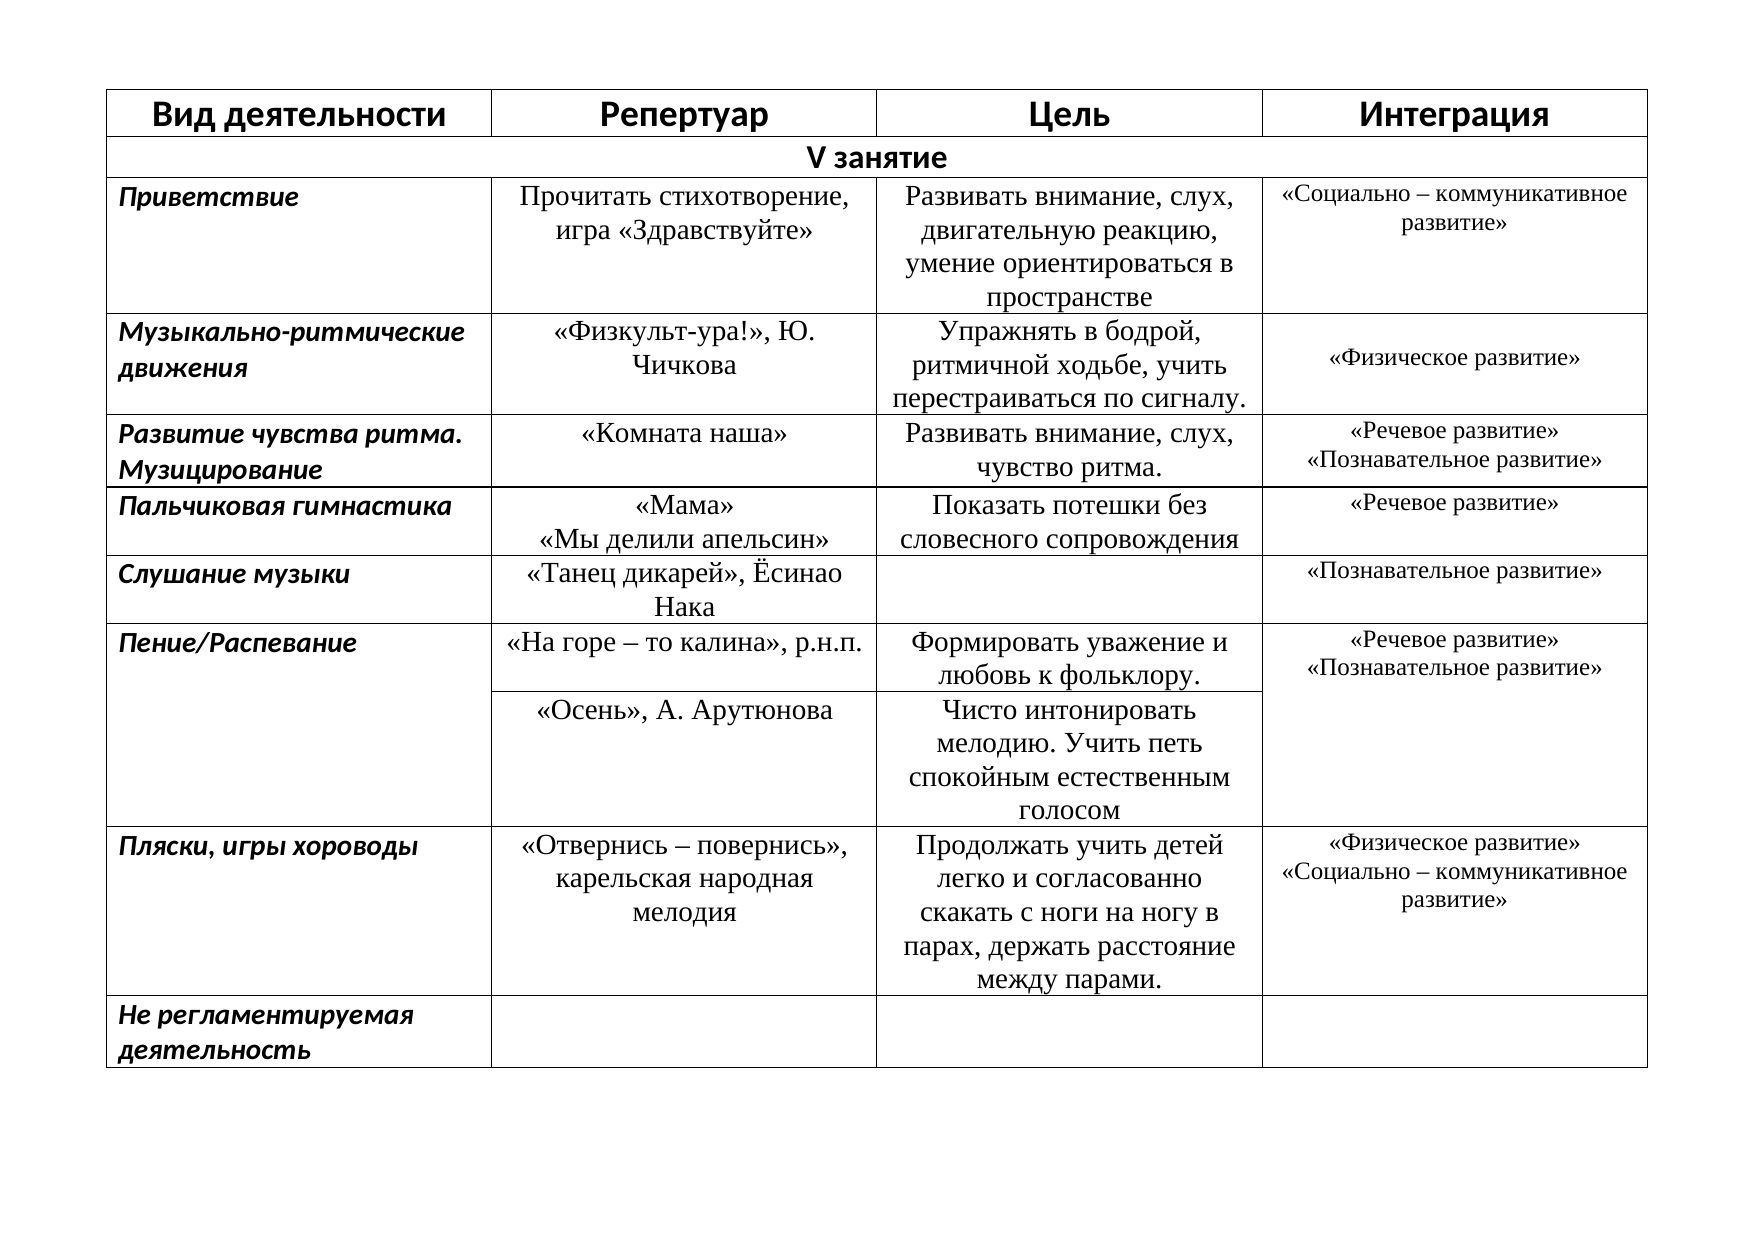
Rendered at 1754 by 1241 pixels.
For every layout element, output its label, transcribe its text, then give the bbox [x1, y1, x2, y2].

table_cell [1263, 996, 1647, 1067]
table_cell «На горе – то калина», р.н.п. [492, 624, 876, 691]
table_cell Слушание музыки [107, 556, 491, 623]
table_cell «Познавательное развитие» [1263, 556, 1647, 623]
table_cell Продолжать учить детей легко и согласованно скакать с ноги на ногу в парах, держать расстояние между парами. [877, 827, 1262, 995]
table_cell «Комната наша» [492, 415, 876, 486]
table_cell «Речевое развитие» [1263, 488, 1647, 554]
table_cell «Отвернись – повернись», карельская народная мелодия [492, 827, 876, 995]
table_cell «Танец дикарей», Ёсинао Нака [492, 556, 876, 623]
table_cell Не регламентируемая деятельность [107, 996, 491, 1067]
table_cell Музыкально-ритмические движения [107, 314, 491, 414]
table_cell [877, 556, 1262, 623]
table_cell «Мама» «Мы делили апельсин» [492, 488, 876, 554]
table_cell Показать потешки без словесного сопровождения [877, 488, 1262, 554]
table_header Вид деятельности [107, 90, 491, 136]
table_cell «Физкульт-ура!», Ю. Чичкова [492, 314, 876, 414]
table_cell Чисто интонировать мелодию. Учить петь спокойным естественным голосом [877, 692, 1262, 826]
table_cell Пение/Распевание [107, 624, 491, 826]
table_cell Пальчиковая гимнастика [107, 488, 491, 554]
table_cell «Осень», А. Арутюнова [492, 692, 876, 826]
table_cell Развивать внимание, слух, чувство ритма. [877, 415, 1262, 486]
table_cell «Речевое развитие» «Познавательное развитие» [1263, 415, 1647, 486]
table_header Цель [877, 90, 1262, 136]
table_cell Формировать уважение и любовь к фольклору. [877, 624, 1262, 691]
table_cell Приветствие [107, 178, 491, 312]
table_cell Прочитать стихотворение, игра «Здравствуйте» [492, 178, 876, 312]
table_cell «Физическое развитие» «Социально – коммуникативное развитие» [1263, 827, 1647, 995]
table_cell Развивать внимание, слух, двигательную реакцию, умение ориентироваться в пространстве [877, 178, 1262, 312]
table_cell «Речевое развитие» «Познавательное развитие» [1263, 624, 1647, 826]
table_cell [492, 996, 876, 1067]
table_cell [877, 996, 1262, 1067]
table_cell V занятие [107, 137, 1647, 177]
table_header Интеграция [1263, 90, 1647, 136]
table_cell Пляски, игры хороводы [107, 827, 491, 995]
table_header Репертуар [492, 90, 876, 136]
table_cell Упражнять в бодрой, ритмичной ходьбе, учить перестраиваться по сигналу. [877, 314, 1262, 414]
table_cell «Физическое развитие» [1263, 314, 1647, 414]
table_cell «Социально – коммуникативное развитие» [1263, 178, 1647, 312]
table_cell Развитие чувства ритма. Музицирование [107, 415, 491, 486]
